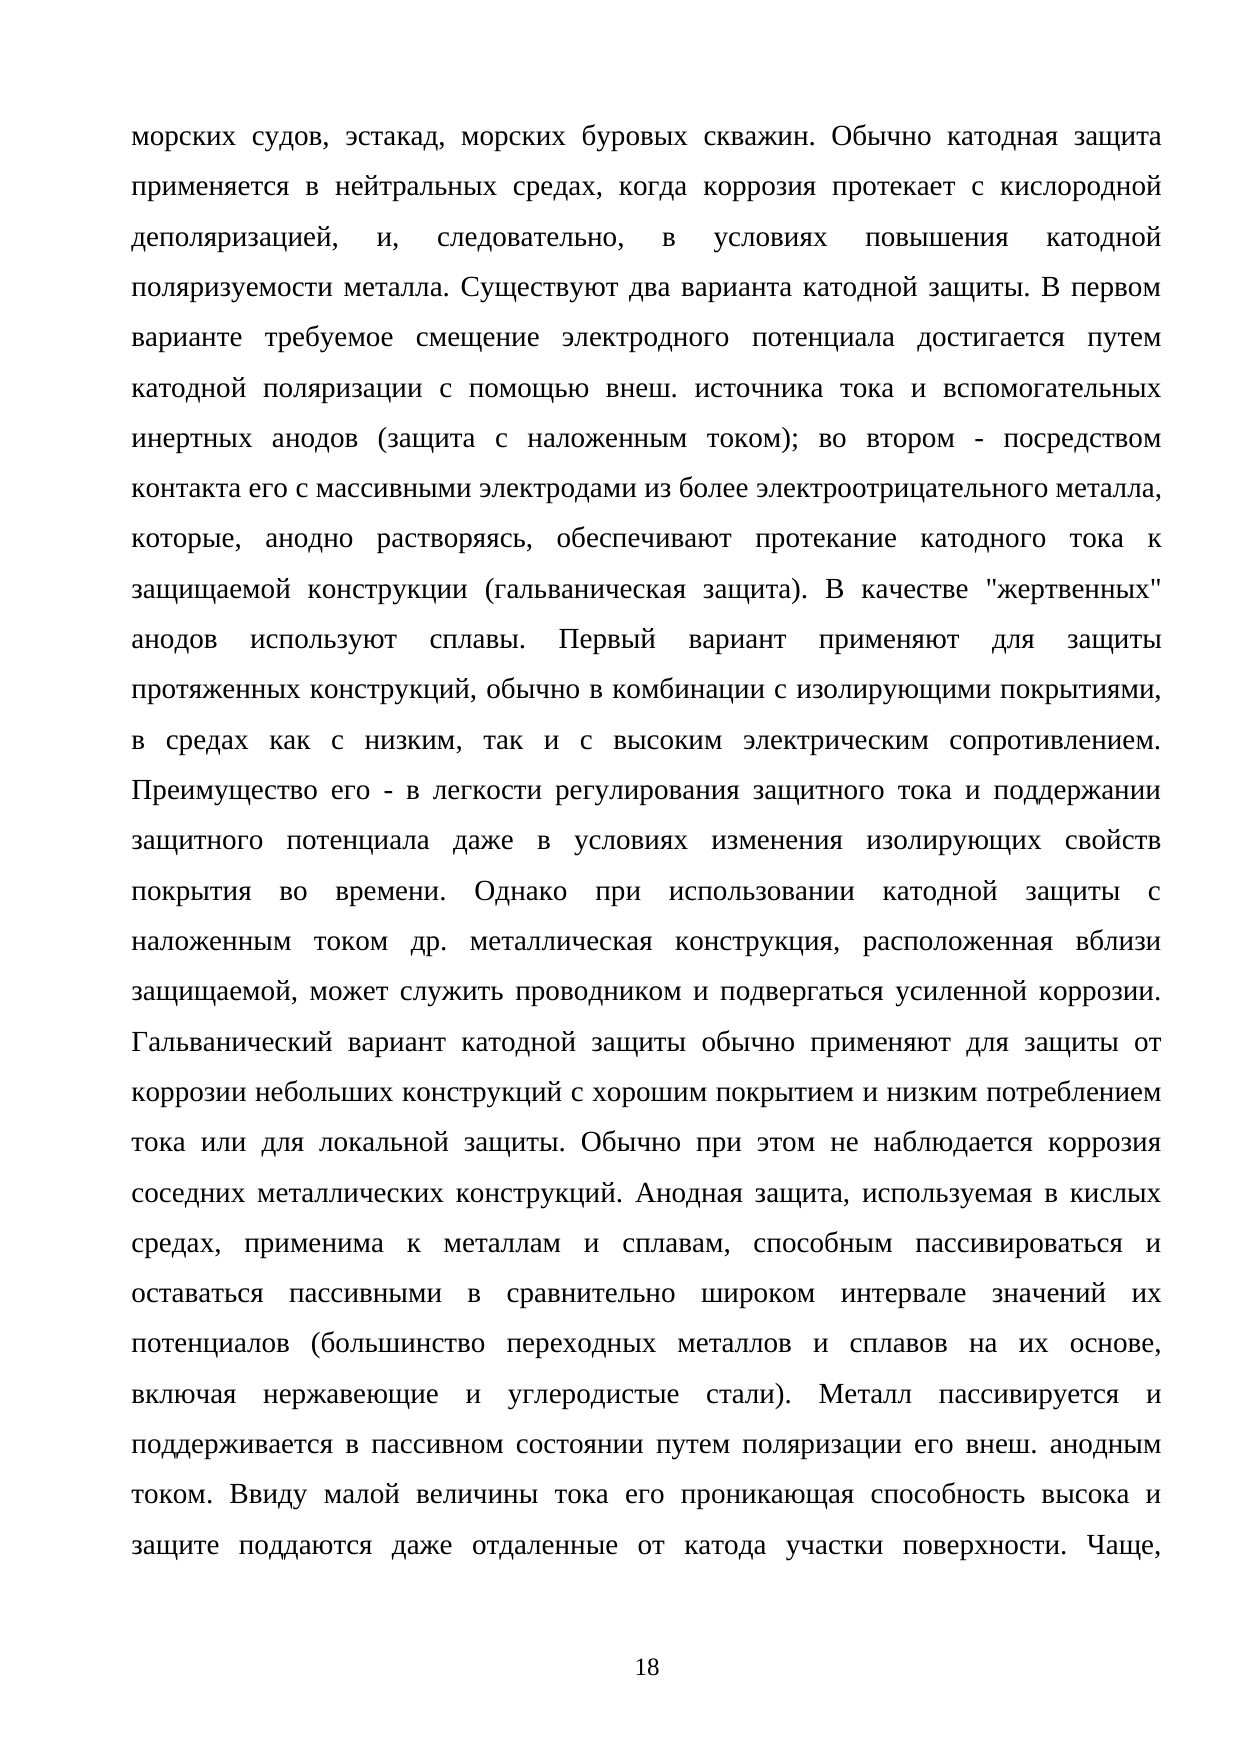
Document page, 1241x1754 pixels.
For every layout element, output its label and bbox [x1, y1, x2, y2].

text [131, 118, 1162, 1560]
